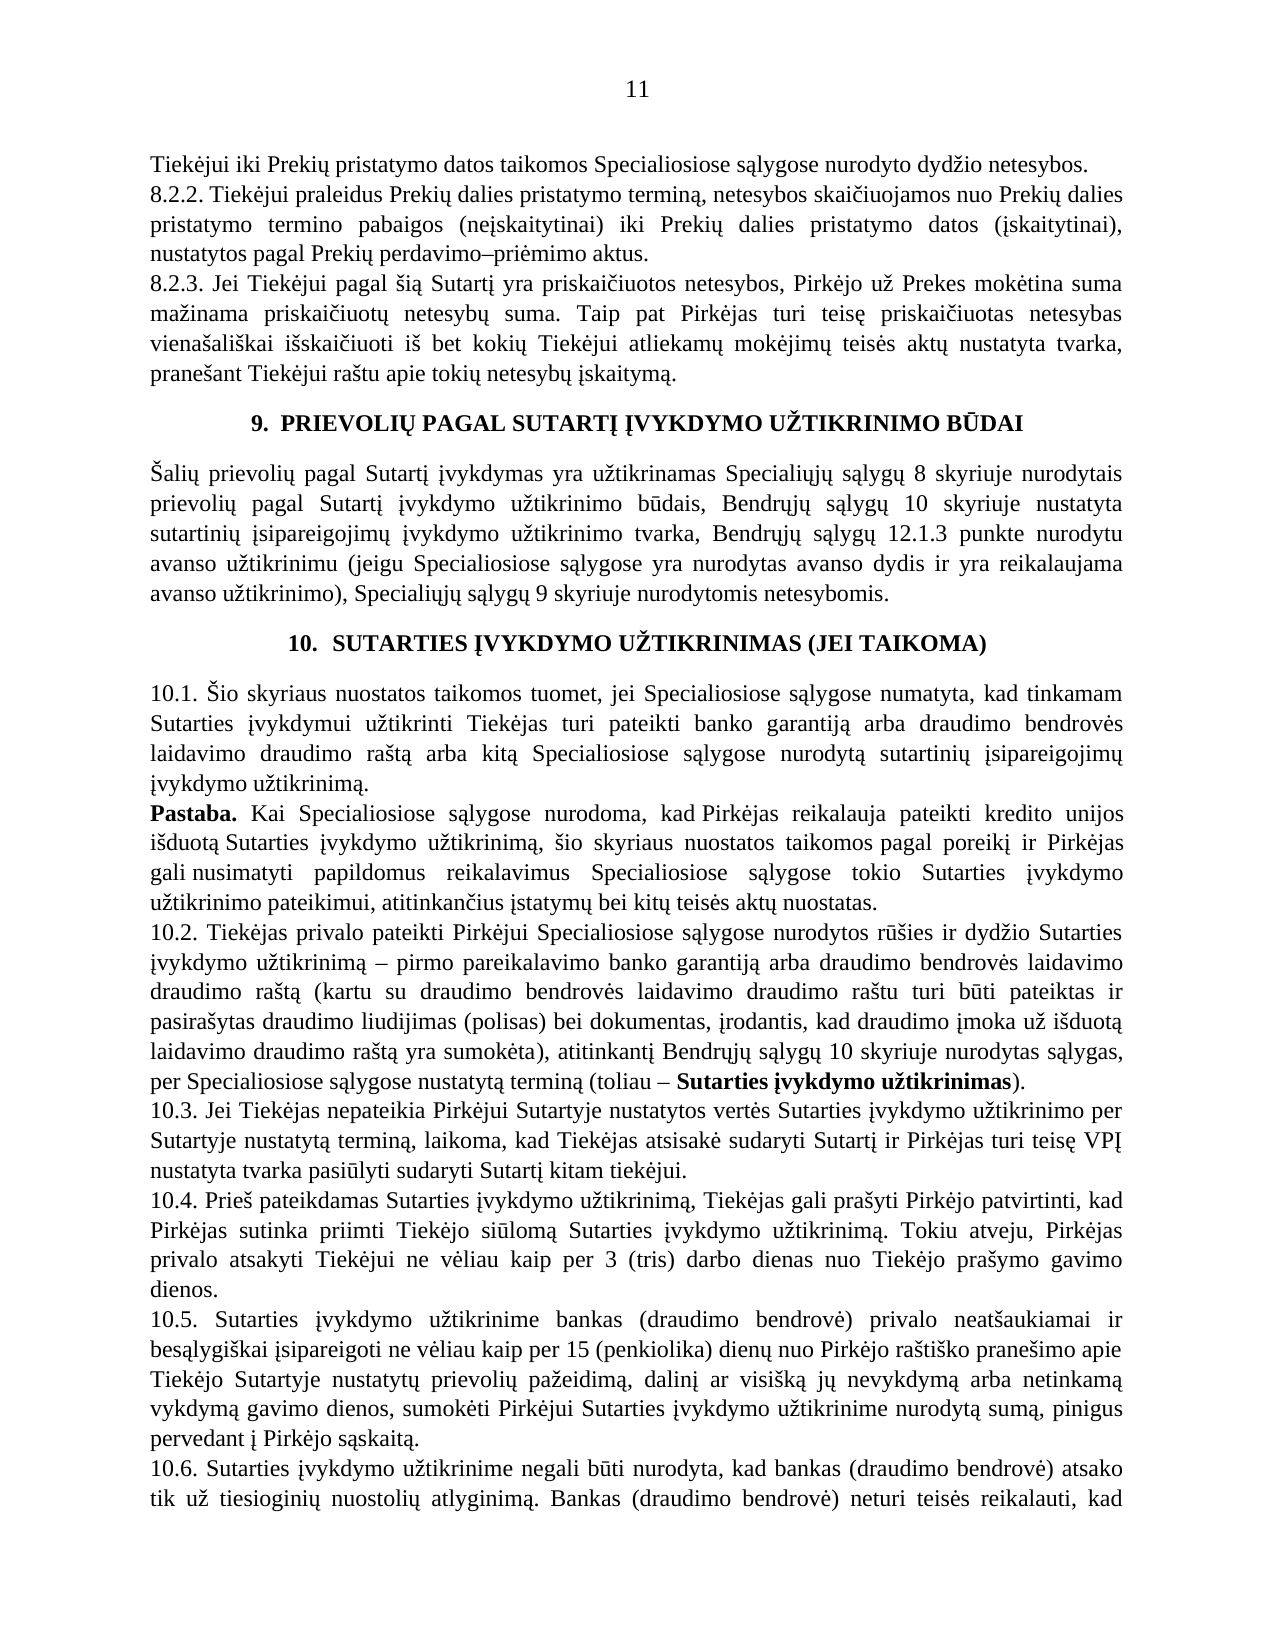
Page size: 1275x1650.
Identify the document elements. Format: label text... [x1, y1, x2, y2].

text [150, 150, 1124, 178]
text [150, 1454, 1124, 1511]
text 10.1. Šio skyriaus nuostatos taikomos tuomet, jei Specialiosiose sąlygose numatyta, kad tinkamam Sutarties įvykdymui užtikrinti Tiekėjas turi pateikti banko garantiją arba draudimo bendrovės laidavimo draudimo raštą arba kitą Specialiosiose sąlygose nurodytą sutartinių įsipareigojimų įvykdymo užtikrinimą. [150, 767, 1124, 796]
text 10.5. Sutarties įvykdymo užtikrinime bankas (draudimo bendrovė) privalo neatšaukiamai ir besąlygiškai įsipareigoti ne vėliau kaip per 15 (penkiolika) dienų nuo Pirkėjo raštiško pranešimo apie Tiekėjo Sutartyje nustatytų prievolių pažeidimą, dalinį ar visišką jų nevykdymą arba netinkamą vykdymą gavimo dienos, sumokėti Pirkėjui Sutarties įvykdymo užtikrinime nurodytą sumą, pinigus pervedant į Pirkėjo sąskaitą. [150, 1305, 1124, 1452]
text 10. Sutarties įvykdymo užtikrinimas (JEI TAIKOMA) [150, 629, 1124, 657]
text 9. Prievolių pagal Sutartį įvykdymo užtikrinimo būdai [150, 409, 1124, 437]
text Pastaba. Kai Specialiosiose sąlygose nurodoma, kad Pirkėjas reikalauja pateikti kredito unijos išduotą Sutarties įvykdymo užtikrinimą, šio skyriaus nuostatos taikomos pagal poreikį ir Pirkėjas gali nusimatyti papildomus reikalavimus Specialiosiose sąlygose tokio Sutarties įvykdymo užtikrinimo pateikimui, atitinkančius įstatymų bei kitų teisės aktų nuostatas. [150, 798, 1124, 828]
text 10.3. Jei Tiekėjas nepateikia Pirkėjui Sutartyje nustatytos vertės Sutarties įvykdymo užtikrinimo per Sutartyje nustatytą terminą, laikoma, kad Tiekėjas atsisakė sudaryti Sutartį ir Pirkėjas turi teisę VPĮ nustatyta tvarka pasiūlyti sudaryti Sutartį kitam tiekėjui. [150, 1096, 1124, 1184]
text Šalių prievolių pagal Sutartį įvykdymas yra užtikrinamas Specialiųjų sąlygų 8 skyriuje nurodytais prievolių pagal Sutartį įvykdymo užtikrinimo būdais, Bendrųjų sąlygų 10 skyriuje nustatyta sutartinių įsipareigojimų įvykdymo užtikrinimo tvarka, Bendrųjų sąlygų 12.1.3 punkte nurodytu avanso užtikrinimu (jeigu Specialiosiose sąlygose yra nurodytas avanso dydis ir yra reikalaujama avanso užtikrinimo), Specialiųjų sąlygų 9 skyriuje nurodytomis netesybomis. [150, 459, 1124, 606]
text Pastaba. Kai Specialiosiose sąlygose nurodoma, kad Pirkėjas reikalauja pateikti kredito unijos išduotą Sutarties įvykdymo užtikrinimą, šio skyriaus nuostatos taikomos pagal poreikį ir Pirkėjas gali nusimatyti papildomus reikalavimus Specialiosiose sąlygose tokio Sutarties įvykdymo užtikrinimo pateikimui, atitinkančius įstatymų bei kitų teisės aktų nuostatas. [150, 886, 1124, 916]
text 8.2.3. Jei Tiekėjui pagal šią Sutartį yra priskaičiuotos netesybos, Pirkėjo už Prekes mokėtina suma mažinama priskaičiuotų netesybų suma. Taip pat Pirkėjas turi teisę priskaičiuotas netesybas vienašališkai išskaičiuoti iš bet kokių Tiekėjui atliekamų mokėjimų teisės aktų nustatyta tvarka, pranešant Tiekėjui raštu apie tokių netesybų įskaitymą. [150, 269, 1124, 386]
text 8.2.2. Tiekėjui praleidus Prekių dalies pristatymo terminą, netesybos skaičiuojamos nuo Prekių dalies pristatymo termino pabaigos (neįskaitytinai) iki Prekių dalies pristatymo datos (įskaitytinai), nustatytos pagal Prekių perdavimo–priėmimo aktus. [150, 180, 1124, 267]
text 10.2. Tiekėjas privalo pateikti Pirkėjui Specialiosiose sąlygose nurodytos rūšies ir dydžio Sutarties įvykdymo užtikrinimą – pirmo pareikalavimo banko garantiją arba draudimo bendrovės laidavimo draudimo raštą (kartu su draudimo bendrovės laidavimo draudimo raštu turi būti pateiktas ir pasirašytas draudimo liudijimas (polisas) bei dokumentas, įrodantis, kad draudimo įmoka už išduotą laidavimo draudimo raštą yra sumokėta), atitinkantį Bendrųjų sąlygų 10 skyriuje nurodytas sąlygas, per Specialiosiose sąlygose nustatytą terminą (toliau – Sutarties įvykdymo užtikrinimas). [150, 975, 1124, 1094]
text 10.4. Prieš pateikdamas Sutarties įvykdymo užtikrinimą, Tiekėjas gali prašyti Pirkėjo patvirtinti, kad Pirkėjas sutinka priimti Tiekėjo siūlomą Sutarties įvykdymo užtikrinimą. Tokiu atveju, Pirkėjas privalo atsakyti Tiekėjui ne vėliau kaip per 3 (tris) darbo dienas nuo Tiekėjo prašymo gavimo dienos. [150, 1186, 1124, 1303]
